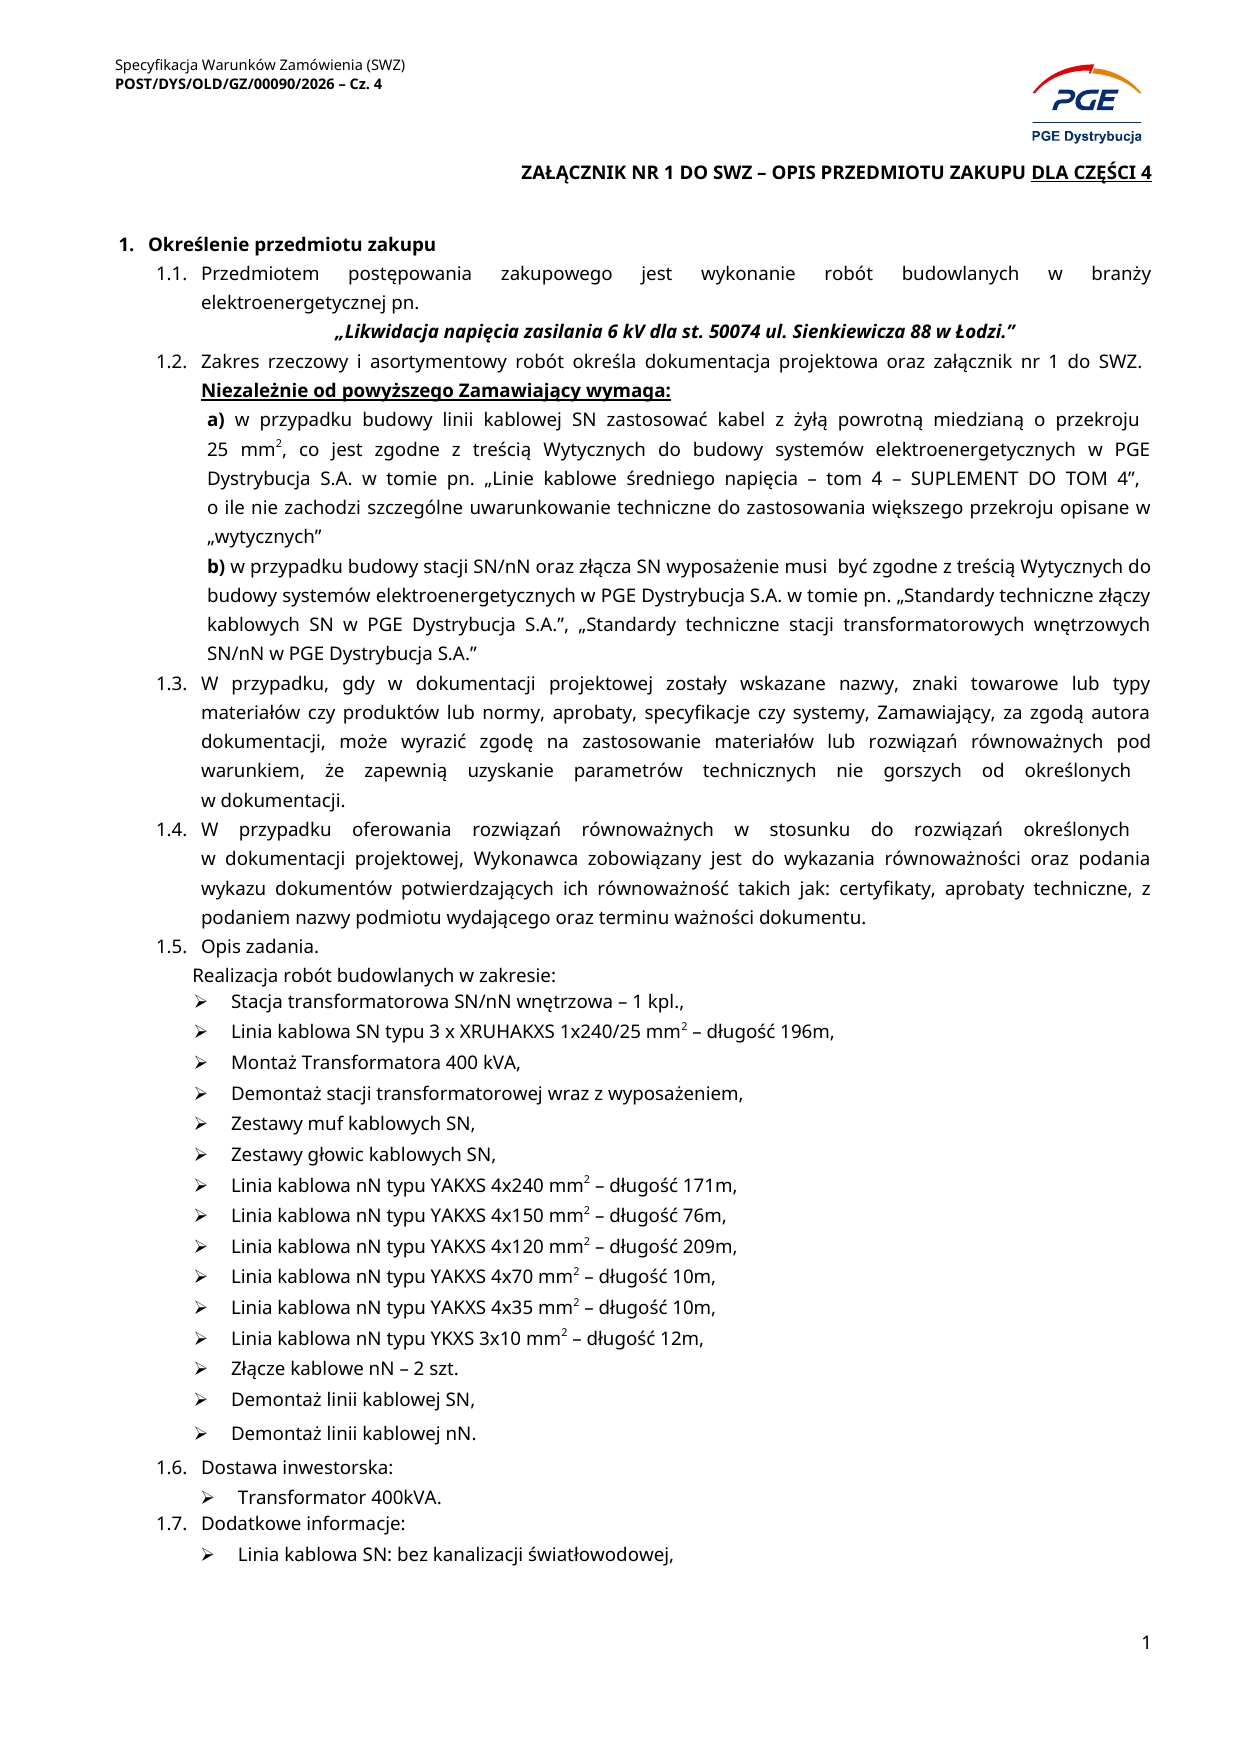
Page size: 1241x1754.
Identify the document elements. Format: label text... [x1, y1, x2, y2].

text ZAŁĄCZNIK NR 1 DO SWZ – OPIS PRZEDMIOTU ZAKUPU DLA CZĘŚCI 4 [118, 159, 1152, 184]
list Linia kablowa nN typu YAKXS 4x240 mm2 – długość 171m, [193, 1172, 1152, 1197]
list Dostawa inwestorska: [156, 1454, 1152, 1479]
list Określenie przedmiotu zakupu [118, 231, 1152, 256]
list Demontaż linii kablowej nN. [193, 1420, 1152, 1446]
list Dodatkowe informacje: [156, 1510, 1152, 1536]
list W przypadku oferowania rozwiązań równoważnych w stosunku do rozwiązań określonych w dokumentacji projektowej, Wykonawca zobowiązany jest do wykazania równoważności oraz podania wykazu dokumentów potwierdzających ich równoważność takich jak: certyfikaty, aprobaty techniczne, z podaniem nazwy podmiotu wydającego oraz terminu ważności dokumentu. [156, 816, 1152, 930]
list Linia kablowa SN typu 3 x XRUHAKXS 1x240/25 mm2 – długość 196m, [193, 1019, 1152, 1044]
list Stacja transformatorowa SN/nN wnętrzowa – 1 kpl., [193, 988, 1152, 1014]
list b) w przypadku budowy stacji SN/nN oraz złącza SN wyposażenie musi być zgodne z treścią Wytycznych do budowy systemów elektroenergetycznych w PGE Dystrybucja S.A. w tomie pn. „Standardy techniczne złączy kablowych SN w PGE Dystrybucja S.A.”, „Standardy techniczne stacji transformatorowych wnętrzowych SN/nN w PGE Dystrybucja S.A.” [207, 553, 1152, 666]
list Opis zadania. [156, 933, 1152, 959]
list Linia kablowa nN typu YAKXS 4x35 mm2 – długość 10m, [193, 1294, 1152, 1320]
list Zestawy muf kablowych SN, [193, 1111, 1152, 1136]
list Demontaż linii kablowej SN, [193, 1386, 1152, 1412]
list Zakres rzeczowy i asortymentowy robót określa dokumentacja projektowa oraz załącznik nr 1 do SWZ. Niezależnie od powyższego Zamawiający wymaga: [156, 348, 1152, 403]
list Demontaż stacji transformatorowej wraz z wyposażeniem, [193, 1080, 1152, 1106]
list Linia kablowa nN typu YAKXS 4x150 mm2 – długość 76m, [193, 1203, 1152, 1228]
list Linia kablowa nN typu YAKXS 4x70 mm2 – długość 10m, [193, 1264, 1152, 1289]
list Przedmiotem postępowania zakupowego jest wykonanie robót budowlanych w branży elektroenergetycznej pn. [156, 260, 1152, 315]
list a) w przypadku budowy linii kablowej SN zastosować kabel z żyłą powrotną miedzianą o przekroju 25 mm2, co jest zgodne z treścią Wytycznych do budowy systemów elektroenergetycznych w PGE Dystrybucja S.A. w tomie pn. „Linie kablowe średniego napięcia – tom 4 – SUPLEMENT DO TOM 4”, o ile nie zachodzi szczególne uwarunkowanie techniczne do zastosowania większego przekroju opisane w „wytycznych” [207, 407, 1152, 549]
list Linia kablowa nN typu YAKXS 4x120 mm2 – długość 209m, [193, 1233, 1152, 1259]
list W przypadku, gdy w dokumentacji projektowej zostały wskazane nazwy, znaki towarowe lub typy materiałów czy produktów lub normy, aprobaty, specyfikacje czy systemy, Zamawiający, za zgodą autora dokumentacji, może wyrazić zgodę na zastosowanie materiałów lub rozwiązań równoważnych pod warunkiem, że zapewnią uzyskanie parametrów technicznych nie gorszych od określonych w dokumentacji. [156, 670, 1152, 813]
list Linia kablowa SN: bez kanalizacji światłowodowej, [200, 1541, 1152, 1566]
list Montaż Transformatora 400 kVA, [193, 1049, 1152, 1075]
list Linia kablowa nN typu YKXS 3x10 mm2 – długość 12m, [193, 1325, 1152, 1351]
list „Likwidacja napięcia zasilania 6 kV dla st. 50074 ul. Sienkiewicza 88 w Łodzi.” [201, 319, 1152, 344]
list Transformator 400kVA. [200, 1485, 1152, 1510]
list Złącze kablowe nN – 2 szt. [193, 1356, 1152, 1381]
list Zestawy głowic kablowych SN, [193, 1141, 1152, 1167]
list Realizacja robót budowlanych w zakresie: [163, 963, 1152, 988]
